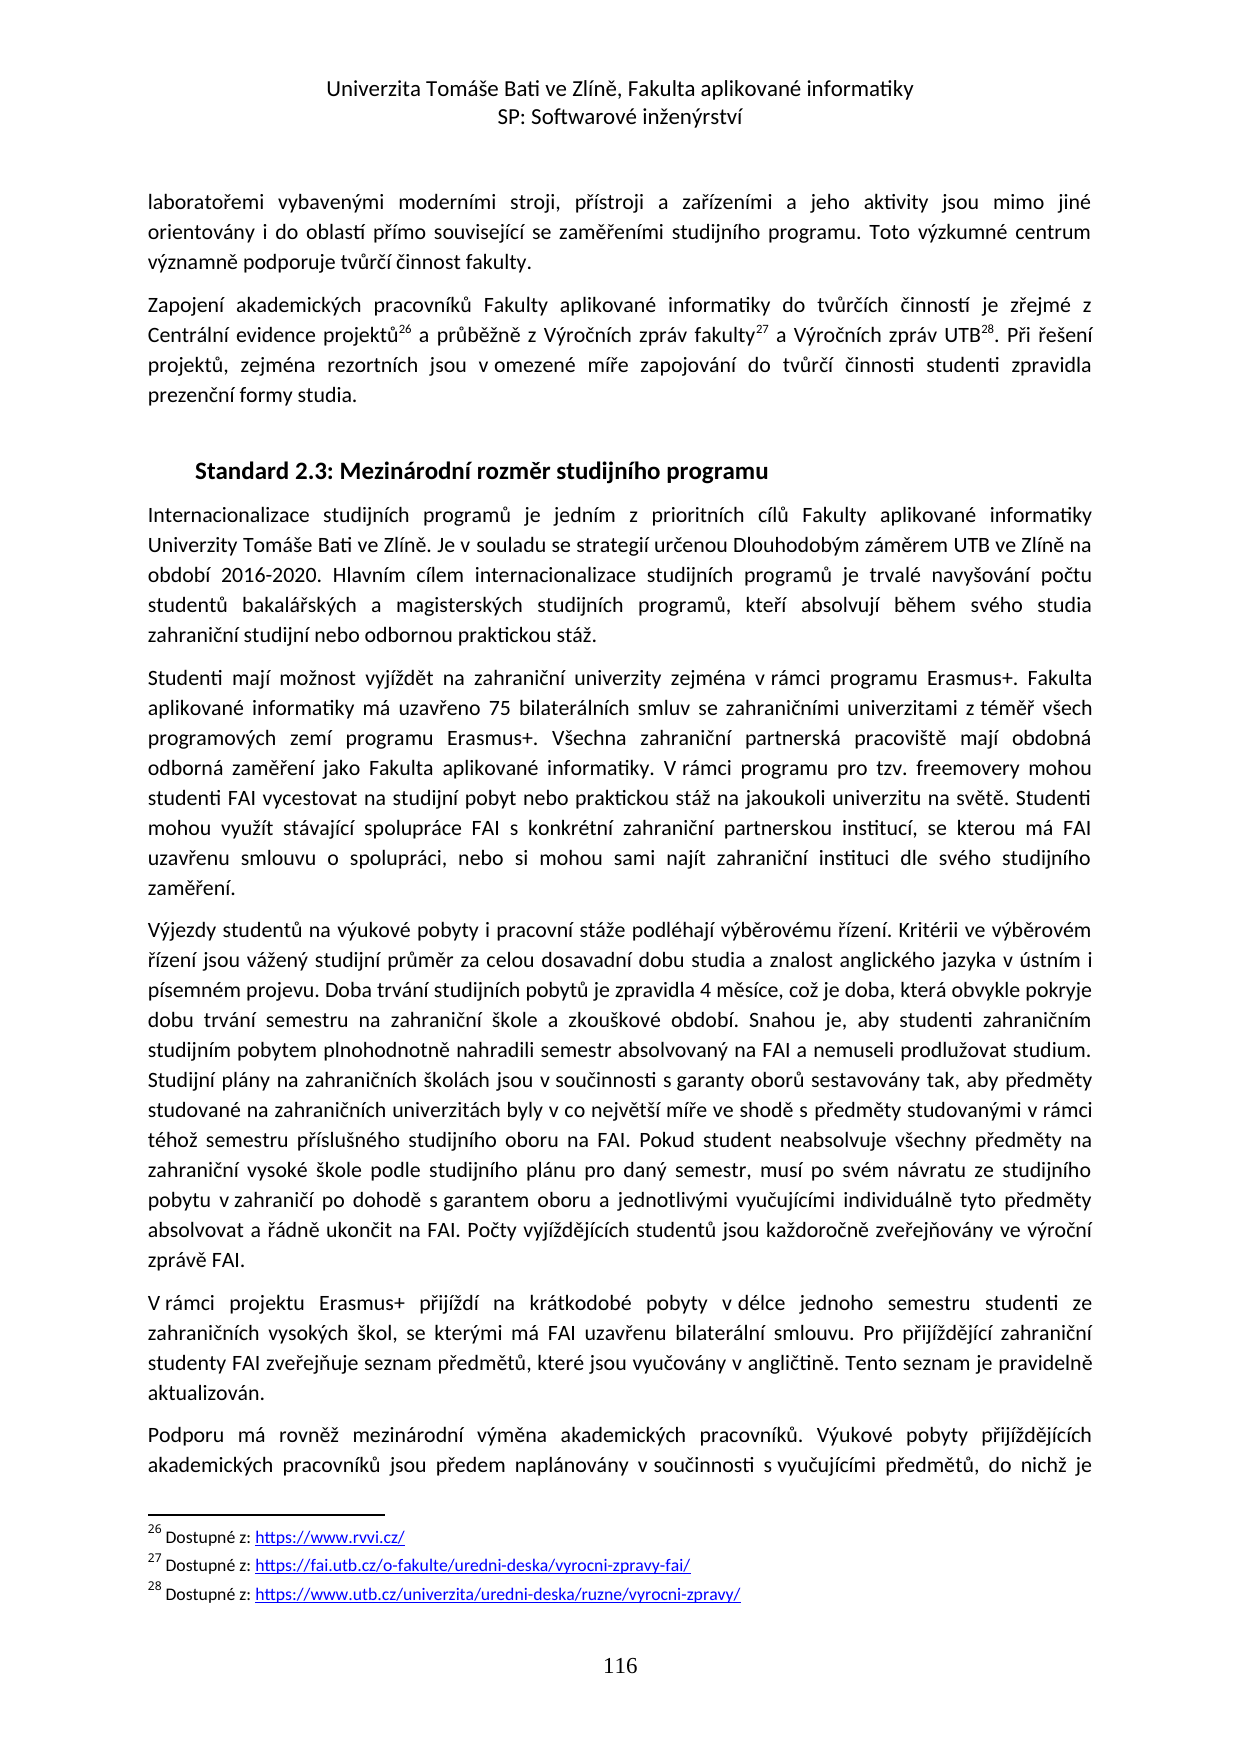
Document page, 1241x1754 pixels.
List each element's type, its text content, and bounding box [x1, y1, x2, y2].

text Internacionalizace studijních programů je jedním z prioritních cílů Fakulty aplikované informatiky Univerzity Tomáše Bati ve Zlíně. Je v souladu se strategií určenou Dlouhodobým záměrem UTB ve Zlíně na období 2016-2020. Hlavním cílem internacionalizace studijních programů je trvalé navyšování počtu studentů bakalářských a magisterských studijních programů, kteří absolvují během svého studia zahraniční studijní nebo odbornou praktickou stáž. [148, 499, 1093, 649]
text V rámci projektu Erasmus+ přijíždí na krátkodobé pobyty v délce jednoho semestru studenti ze zahraničních vysokých škol, se kterými má FAI uzavřenu bilaterální smlouvu. Pro přijíždějící zahraniční studenty FAI zveřejňuje seznam předmětů, které jsou vyučovány v angličtině. Tento seznam je pravidelně aktualizován. [148, 1286, 1093, 1406]
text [148, 186, 1093, 276]
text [148, 1419, 1093, 1479]
text Výjezdy studentů na výukové pobyty i pracovní stáže podléhají výběrovému řízení. Kritérii ve výběrovém řízení jsou vážený studijní průměr za celou dosavadní dobu studia a znalost anglického jazyka v ústním i písemném projevu. Doba trvání studijních pobytů je zpravidla 4 měsíce, což je doba, která obvykle pokryje dobu trvání semestru na zahraniční škole a zkouškové období. Snahou je, aby studenti zahraničním studijním pobytem plnohodnotně nahradili semestr absolvovaný na FAI a nemuseli prodlužovat studium. Studijní plány na zahraničních školách jsou v součinnosti s garanty oborů sestavovány tak, aby předměty studované na zahraničních univerzitách byly v co největší míře ve shodě s předměty studovanými v rámci téhož semestru příslušného studijního oboru na FAI. Pokud student neabsolvuje všechny předměty na zahraniční vysoké škole podle studijního plánu pro daný semestr, musí po svém návratu ze studijního pobytu v zahraničí po dohodě s garantem oboru a jednotlivými vyučujícími individuálně tyto předměty absolvovat a řádně ukončit na FAI. Počty vyjíždějících studentů jsou každoročně zveřejňovány ve výroční zprávě FAI. [148, 914, 1093, 1274]
subtitle Standard 2.3: Mezinárodní rozměr studijního programu [195, 456, 1093, 486]
text Studenti mají možnost vyjíždět na zahraniční univerzity zejména v rámci programu Erasmus+. Fakulta aplikované informatiky má uzavřeno 75 bilaterálních smluv se zahraničními univerzitami z téměř všech programových zemí programu Erasmus+. Všechna zahraniční partnerská pracoviště mají obdobná odborná zaměření jako Fakulta aplikované informatiky. V rámci programu pro tzv. freemovery mohou studenti FAI vycestovat na studijní pobyt nebo praktickou stáž na jakoukoli univerzitu na světě. Studenti mohou využít stávající spolupráce FAI s konkrétní zahraniční partnerskou institucí, se kterou má FAI uzavřenu smlouvu o spolupráci, nebo si mohou sami najít zahraniční instituci dle svého studijního zaměření. [148, 661, 1093, 901]
text Zapojení akademických pracovníků Fakulty aplikované informatiky do tvůrčích činností je zřejmé z Centrální evidence projektů a průběžně z Výročních zpráv fakulty a Výročních zpráv UTB. Při řešení projektů, zejména rezortních jsou v omezené míře zapojování do tvůrčí činnosti studenti zpravidla prezenční formy studia. [148, 288, 1093, 408]
